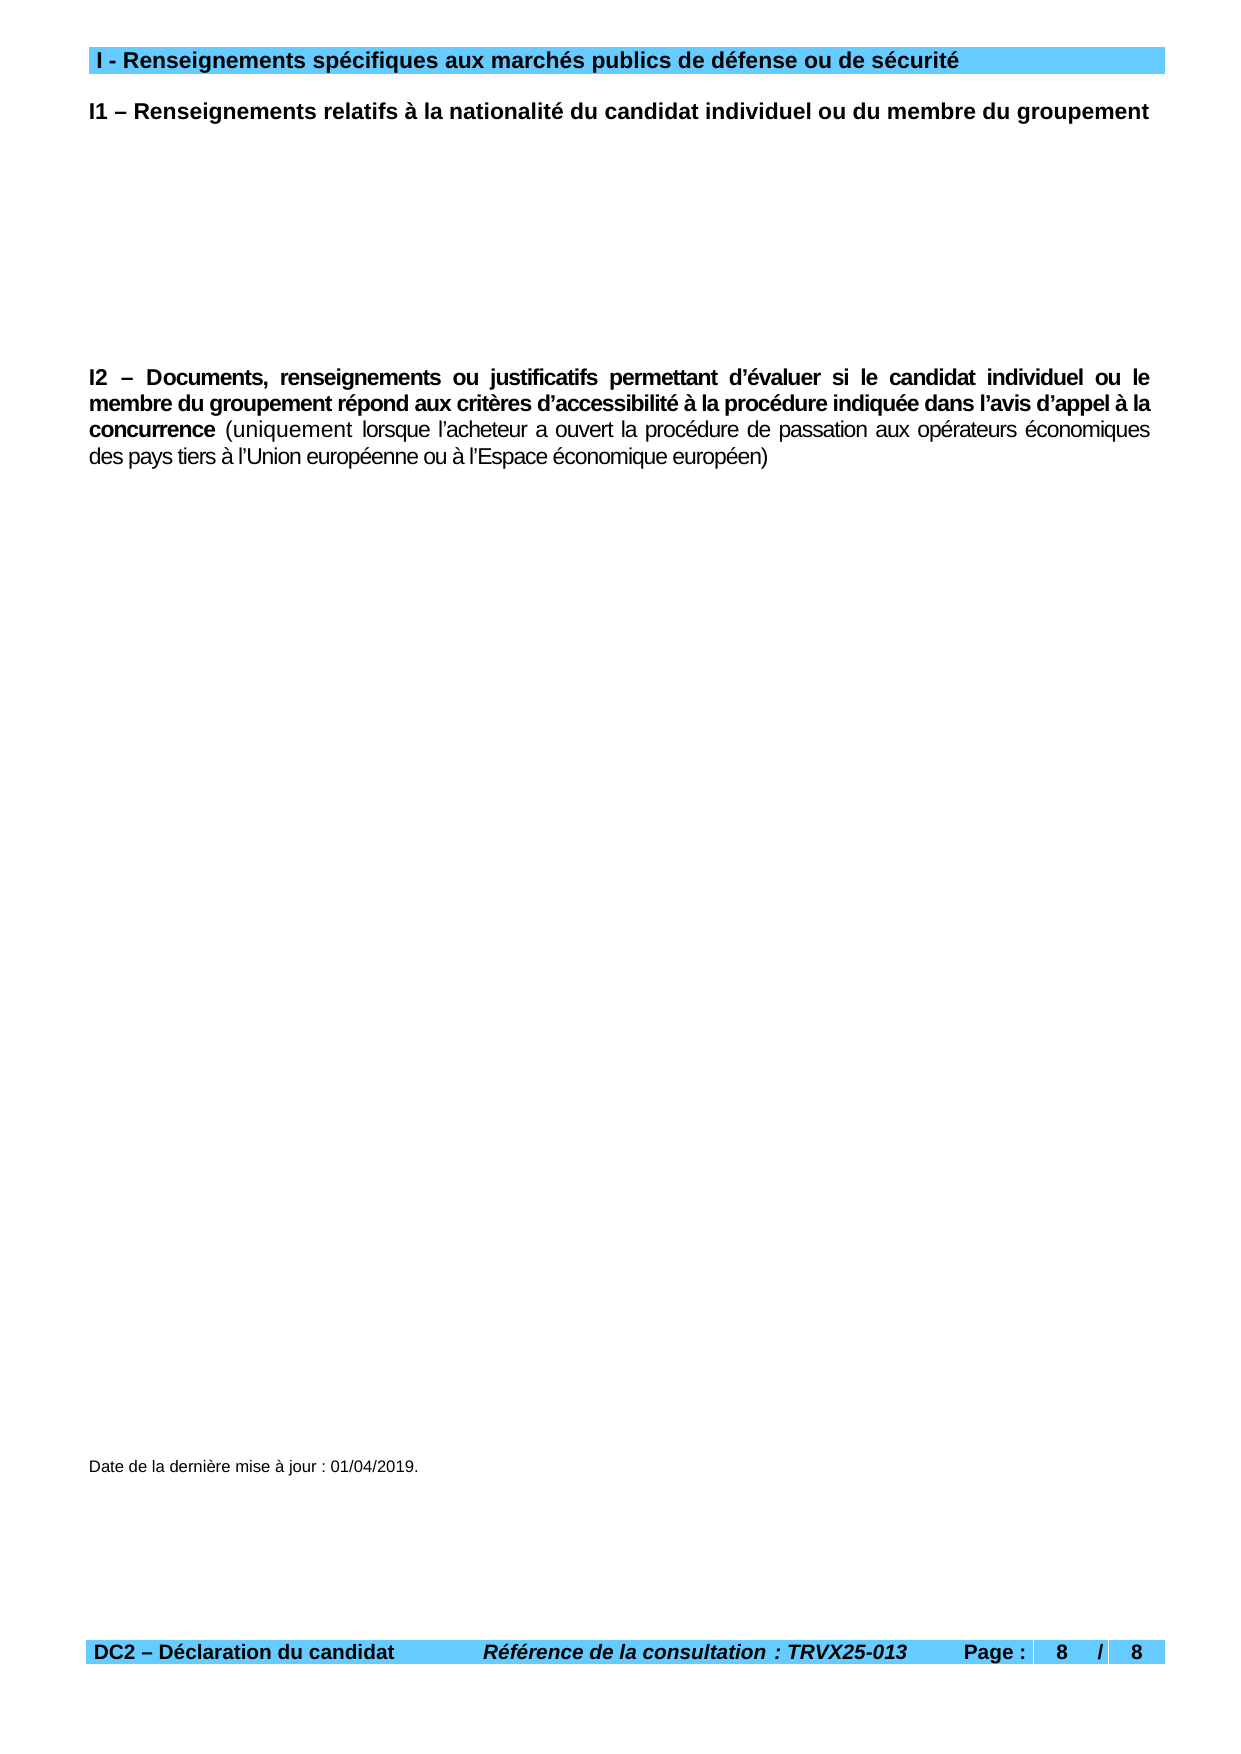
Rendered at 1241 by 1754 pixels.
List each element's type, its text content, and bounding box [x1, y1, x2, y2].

text Date de la dernière mise à jour : 01/04/2019. [89, 1457, 1152, 1476]
text I2 – Documents, renseignements ou justificatifs permettant d’évaluer si le candidat individuel ou le membre du groupement répond aux critères d’accessibilité à la procédure indiquée dans l’avis d’appel à la concurrence (uniquement lorsque l’acheteur a ouvert la procédure de passation aux opérateurs économiques des pays tiers à l’Union européenne ou à l’Espace économique européen) [89, 363, 1152, 469]
table_header I - Renseignements spécifiques aux marchés publics de défense ou de sécurité [89, 47, 1165, 74]
text I1 – Renseignements relatifs à la nationalité du candidat individuel ou du membre du groupement [89, 98, 1152, 124]
